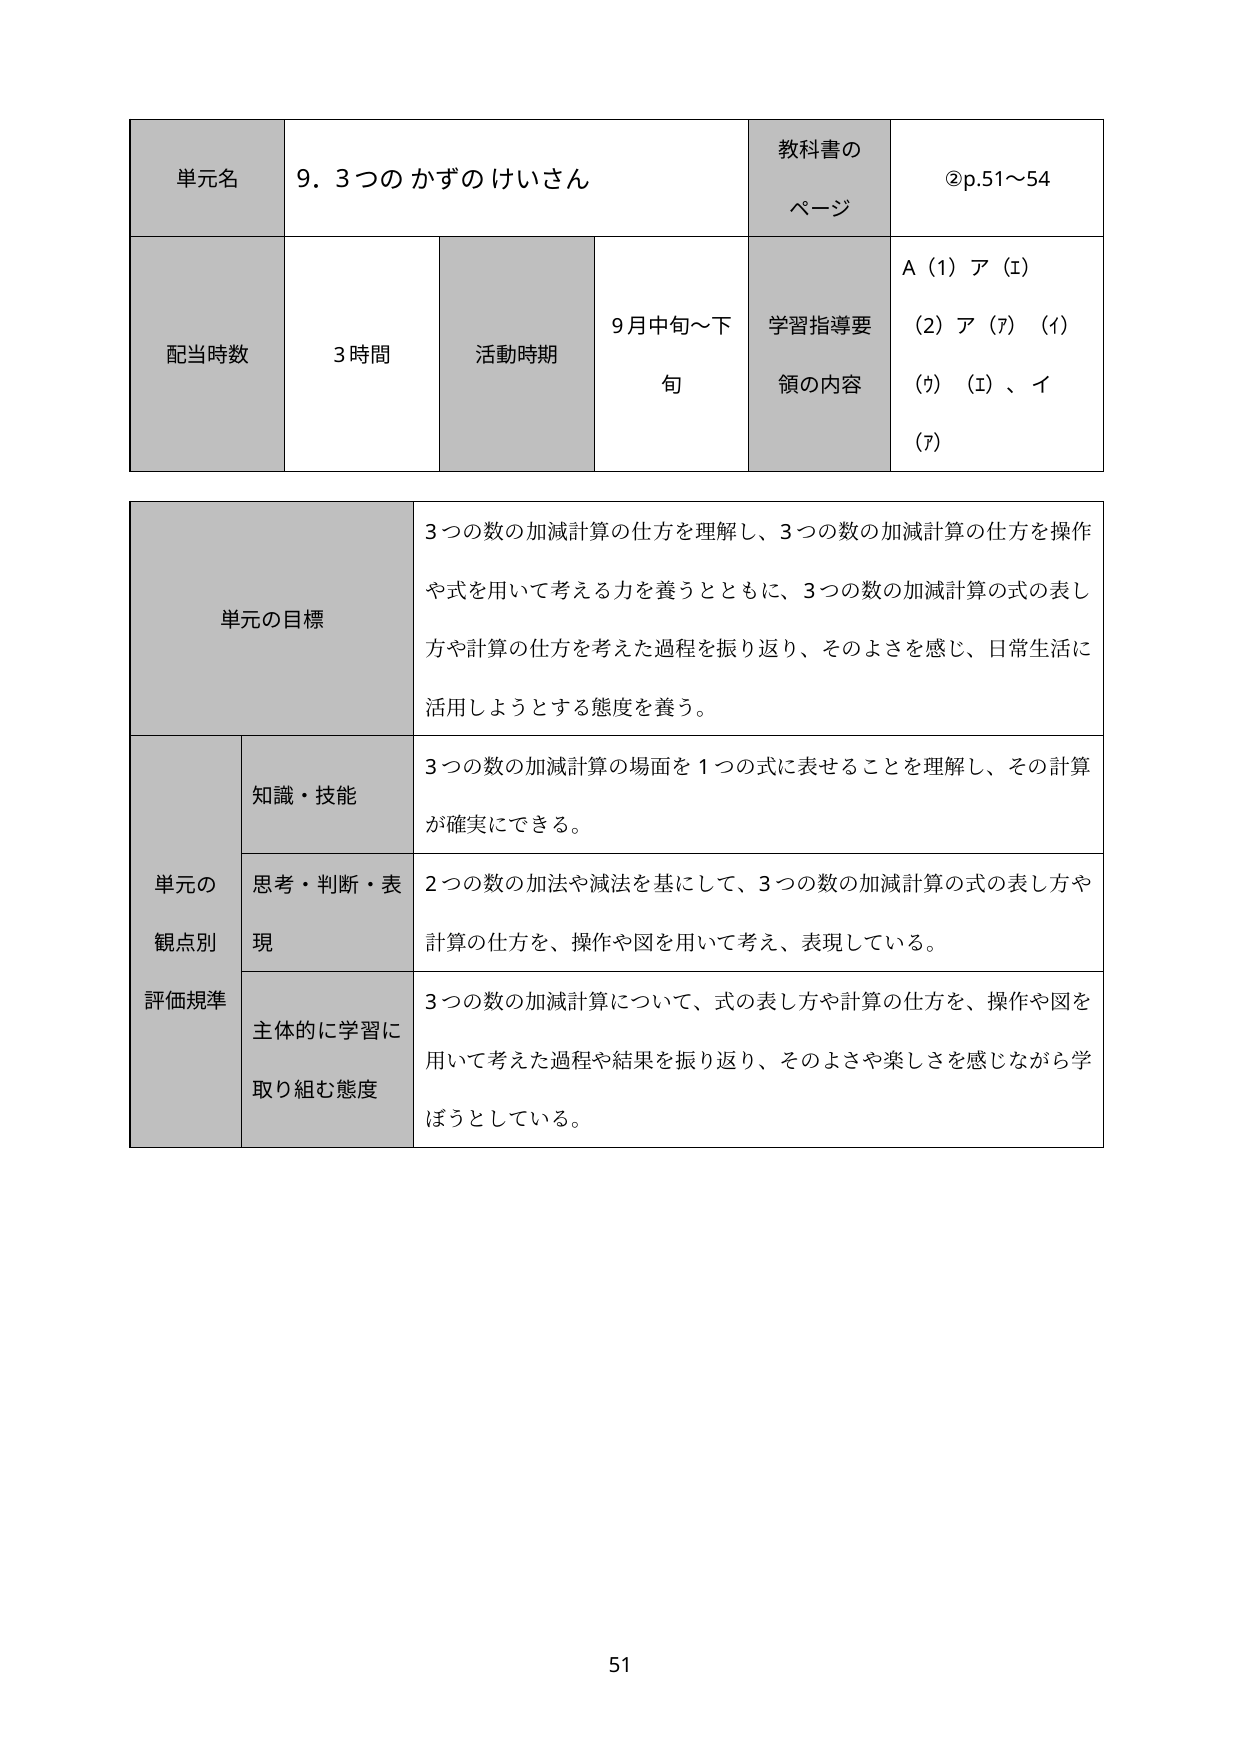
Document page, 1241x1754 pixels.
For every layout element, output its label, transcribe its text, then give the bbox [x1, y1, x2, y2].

table_cell 主体的に学習に取り組む態度 [242, 972, 413, 1147]
table_cell 3つの数の加減計算の場面を1つの式に表せることを理解し、その計算が確実にできる。 [414, 736, 1103, 853]
table_cell 活動時期 [440, 237, 594, 471]
table_cell 知識・技能 [242, 736, 413, 853]
table_cell 思考・判断・表現 [242, 854, 413, 971]
table_header 単元名 [131, 120, 284, 236]
table_header 9．3つの かずの けいさん [285, 120, 748, 236]
table_cell 3時間 [285, 237, 439, 471]
table_cell 配当時数 [131, 237, 284, 471]
table_header ②p.51～54 [891, 120, 1103, 236]
table_header 単元の目標 [131, 502, 413, 735]
table_cell 3つの数の加減計算について、式の表し方や計算の仕方を、操作や図を用いて考えた過程や結果を振り返り、そのよさや楽しさを感じながら学ぼうとしている。 [414, 972, 1103, 1147]
table_cell A（1）ア（ｴ） （2）ア（ｱ）（ｲ）（ｳ）（ｴ）、 イ（ｱ） [891, 237, 1103, 471]
table_cell 9月中旬～下旬 [595, 237, 748, 471]
table_cell 2つの数の加法や減法を基にして、3つの数の加減計算の式の表し方や計算の仕方を、操作や図を用いて考え、表現している。 [414, 854, 1103, 971]
table_header 教科書の ページ [749, 120, 890, 236]
table_cell 単元の 観点別 評価規準 [131, 736, 241, 1147]
table_cell 学習指導要領の内容 [749, 237, 890, 471]
table_header 3つの数の加減計算の仕方を理解し、3つの数の加減計算の仕方を操作や式を用いて考える力を養うとともに、3つの数の加減計算の式の表し方や計算の仕方を考えた過程を振り返り、そのよさを感じ、日常生活に活用しようとする態度を養う。 [414, 502, 1103, 735]
